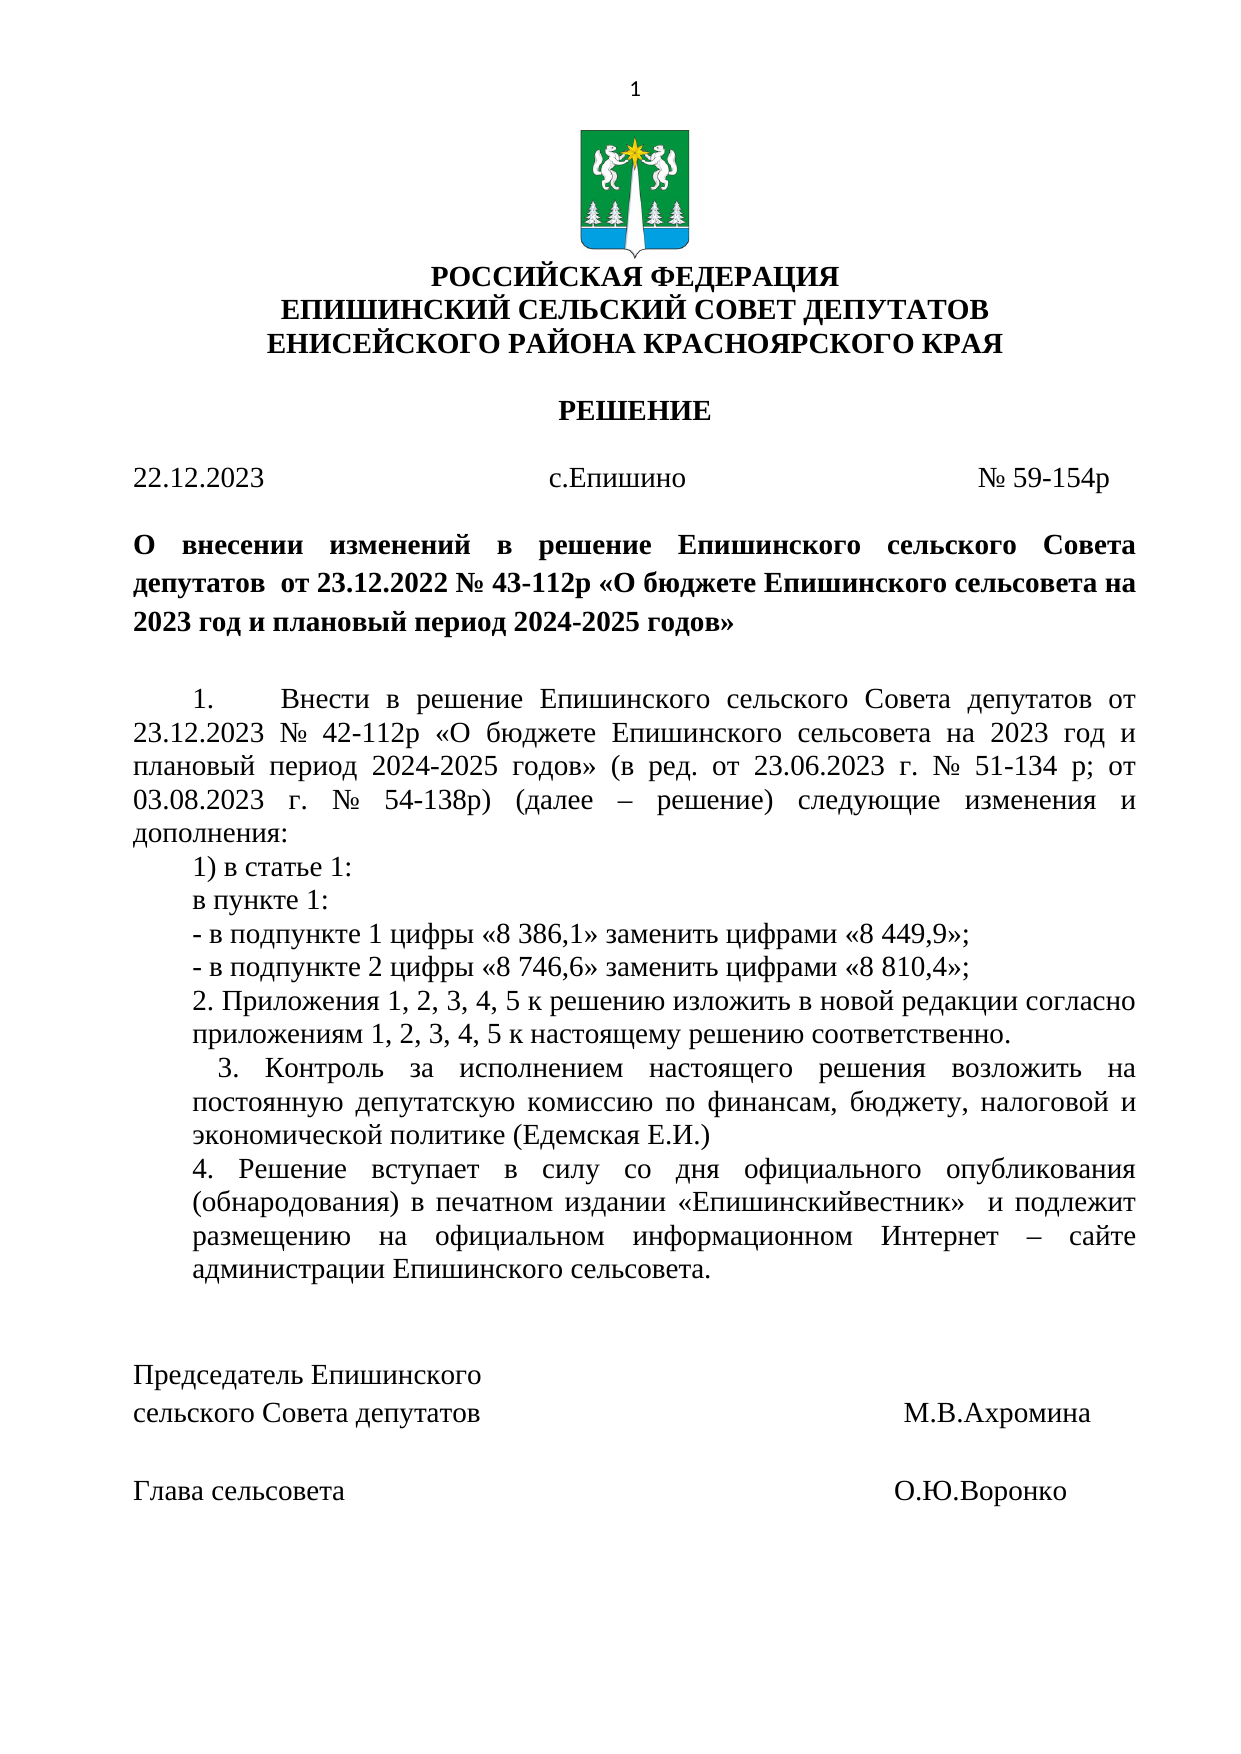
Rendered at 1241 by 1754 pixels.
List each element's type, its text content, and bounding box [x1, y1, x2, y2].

subtitle ЕНИСЕЙСКОГО РАЙОНА КРАСНОЯРСКОГО КРАЯ [133, 326, 1137, 359]
text 2. Приложения 1, 2, 3, 4, 5 к решению изложить в новой редакции согласно приложениям 1, 2, 3, 4, 5 к настоящему решению соответственно. [192, 983, 1137, 1050]
picture [580, 130, 690, 259]
text Глава сельсовета О.Ю.Воронко [133, 1473, 1137, 1506]
list Внести в решение Епишинского сельского Совета депутатов от 23.12.2023 № 42-112р «О бюджете Епишинского сельсовета на 2023 год и плановый период 2024-2025 годов» (в ред. от 23.06.2023 г. № 51-134 р; от 03.08.2023 г. № 54-138р) (далее – решение) следующие изменения и дополнения: [133, 681, 1137, 849]
subtitle РЕШЕНИЕ [133, 393, 1137, 426]
text Председатель Епишинского [133, 1357, 1137, 1391]
text 3. Контроль за исполнением настоящего решения возложить на постоянную депутатскую комиссию по финансам, бюджету, налоговой и экономической политике (Едемская Е.И.) [192, 1050, 1137, 1151]
text сельского Совета депутатов М.В.Ахромина [133, 1396, 1137, 1429]
text 4. Решение вступает в силу со дня официального опубликования (обнародования) в печатном издании «Епишинскийвестник» и подлежит размещению на официальном информационном Интернет – сайте администрации Епишинского сельсовета. [192, 1151, 1137, 1285]
text - в подпункте 2 цифры «8 746,6» заменить цифрами «8 810,4»; [192, 949, 1137, 983]
subtitle ЕПИШИНСКИЙ СЕЛЬСКИЙ СОВЕТ ДЕПУТАТОВ [133, 292, 1137, 326]
text О внесении изменений в решение Епишинского сельского Совета депутатов от 23.12.2022 № 43-112р «О бюджете Епишинского сельсовета на 2023 год и плановый период 2024-2025 годов» [133, 527, 1137, 638]
text РОССИЙСКАЯ ФЕДЕРАЦИЯ [133, 259, 1137, 292]
subtitle 22.12.2023 с.Епишино № 59-154р [133, 460, 1137, 493]
text - в подпункте 1 цифры «8 386,1» заменить цифрами «8 449,9»; [192, 916, 1137, 949]
text в пункте 1: [192, 882, 1137, 916]
text 1) в статье 1: [192, 849, 1137, 882]
